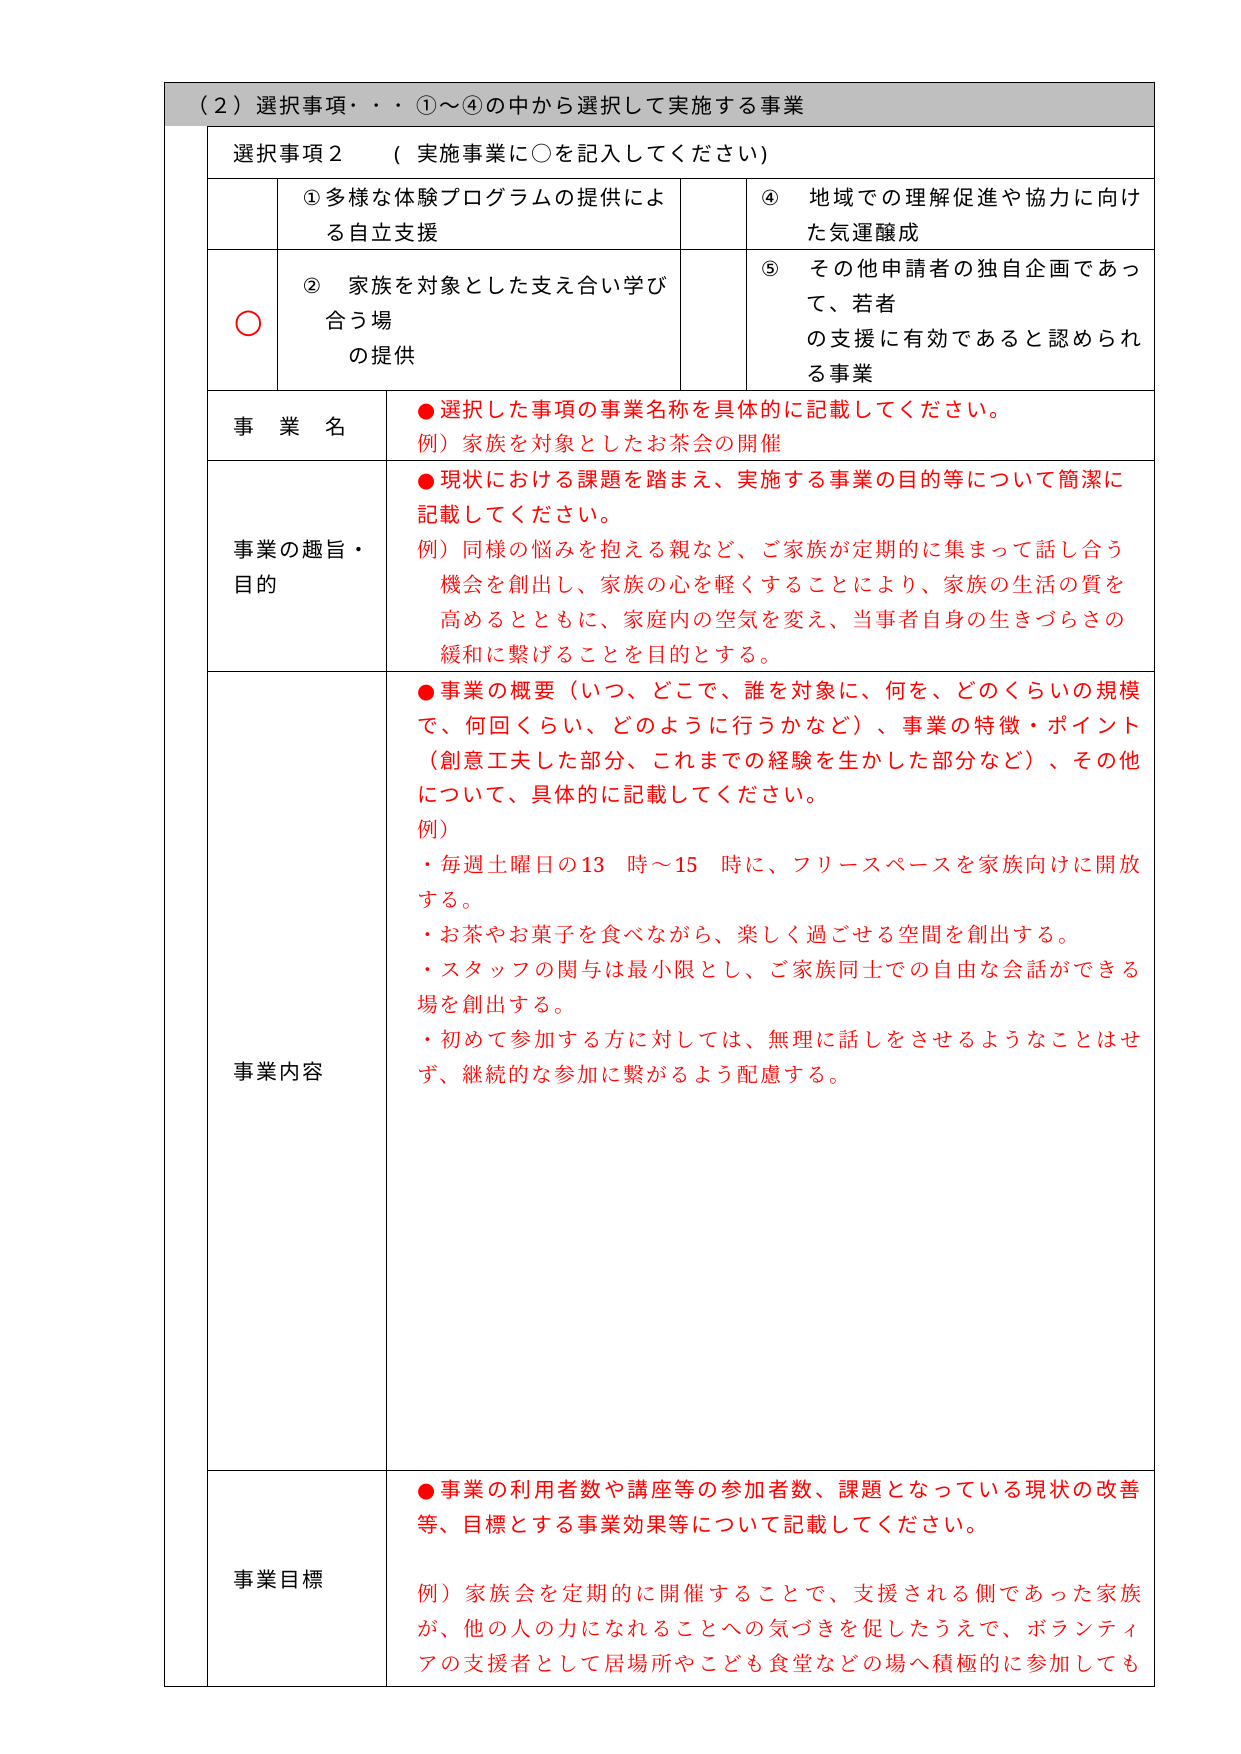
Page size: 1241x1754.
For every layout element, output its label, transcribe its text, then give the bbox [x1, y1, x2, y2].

table_cell 事業目標 [208, 1471, 386, 1686]
table_cell ○ [208, 250, 277, 389]
table_header （２）選択事項･･･①～④の中から選択して実施する事業 [165, 83, 1154, 126]
table_cell ●現状における課題を踏まえ、実施する事業の目的等について簡潔に記載してください。 例）同様の悩みを抱える親など、ご家族が定期的に集まって話し合う機会を創出し、家族の心を軽くすることにより、家族の生活の質を高めるとともに、家庭内の空気を変え、当事者自身の生きづらさの緩和に繋げることを目的とする。 [387, 461, 1154, 671]
table_cell 多様な体験プログラムの提供による自立支援 [278, 179, 680, 249]
table_cell 事業の趣旨・ 目的 [208, 461, 386, 671]
table_cell 事 業 名 [208, 391, 386, 460]
table_cell ② 家族を対象とした支え合い学び合う場 の提供 [278, 250, 680, 389]
table_cell ●事業の概要（いつ、どこで、誰を対象に、何を、どのくらいの規模で、何回くらい、どのように行うかなど）、事業の特徴・ポイント（創意工夫した部分、これまでの経験を生かした部分など）、その他について、具体的に記載してください。 例） ・毎週土曜日の13時～15時に、フリースペースを家族向けに開放する。 ・お茶やお菓子を食べながら、楽しく過ごせる空間を創出する。 ・スタッフの関与は最小限とし、ご家族同士での自由な会話ができる場を創出する。 ・初めて参加する方に対しては、無理に話しをさせるようなことはせず、継続的な参加に繋がるよう配慮する。 [387, 672, 1154, 1470]
table_cell ⑤ その他申請者の独自企画であって、若者 の支援に有効であると認められる事業 [747, 250, 1154, 389]
table_cell [681, 179, 746, 249]
table_cell 事業内容 [208, 672, 386, 1470]
table_cell [165, 126, 207, 1686]
table_cell ●選択した事項の事業名称を具体的に記載してください。 例）家族を対象としたお茶会の開催 [387, 391, 1154, 460]
table_cell 選択事項２ (実施事業に○を記入してください) [208, 127, 1154, 178]
table_cell ④ 地域での理解促進や協力に向けた気運醸成 [747, 179, 1154, 249]
table_cell [681, 250, 746, 389]
table_cell [208, 179, 277, 249]
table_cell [387, 1471, 1154, 1686]
